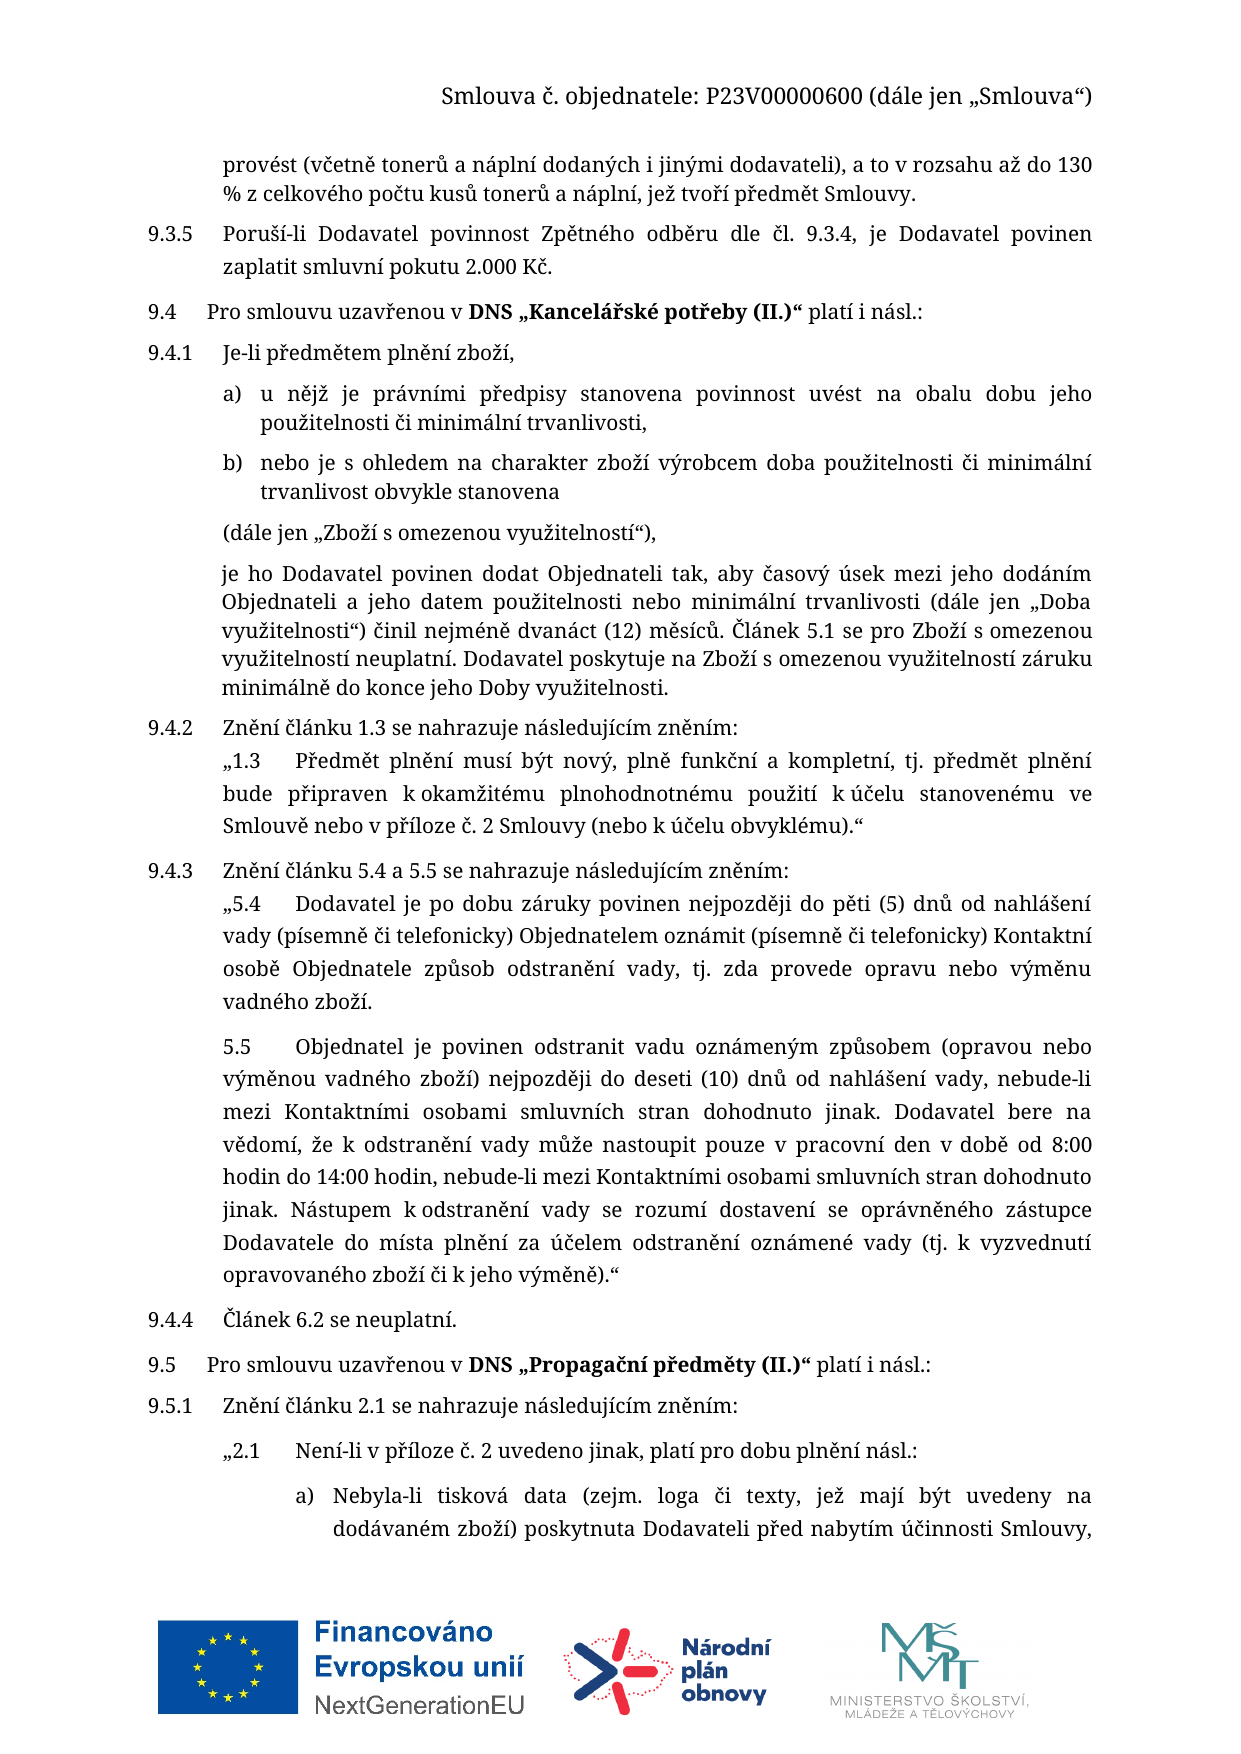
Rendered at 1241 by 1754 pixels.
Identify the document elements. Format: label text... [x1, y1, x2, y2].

text je ho Dodavatel povinen dodat Objednateli tak, aby časový úsek mezi jeho dodáním Objednateli a jeho datem použitelnosti nebo minimální trvanlivosti (dále jen „Doba využitelnosti“) činil nejméně dvanáct (12) měsíců. Článek 5.1 se pro Zboží s omezenou využitelností neuplatní. Dodavatel poskytuje na Zboží s omezenou využitelností záruku minimálně do konce jeho Doby využitelnosti. [221, 559, 1093, 701]
list nebo je s ohledem na charakter zboží výrobcem doba použitelnosti či minimální trvanlivost obvykle stanovena [223, 448, 1093, 505]
list Pro smlouvu uzavřenou v DNS „Propagační předměty (II.)“ platí i násl.: [148, 1350, 1093, 1379]
list Znění článku 1.3 se nahrazuje následujícím zněním: [148, 713, 1093, 742]
list „1.3 Předmět plnění musí být nový, plně funkční a kompletní, tj. předmět plnění bude připraven k okamžitému plnohodnotnému použití k účelu stanovenému ve Smlouvě nebo v příloze č. 2 Smlouvy (nebo k účelu obvyklému).“ [223, 746, 1093, 840]
list Poruší-li Dodavatel povinnost Zpětného odběru dle čl. 9.3.4, je Dodavatel povinen zaplatit smluvní pokutu 2.000 Kč. [148, 219, 1093, 281]
list Znění článku 2.1 se nahrazuje následujícím zněním: [148, 1391, 1093, 1420]
list „5.4 Dodavatel je po dobu záruky povinen nejpozději do pěti (5) dnů od nahlášení vady (písemně či telefonicky) Objednatelem oznámit (písemně či telefonicky) Kontaktní osobě Objednatele způsob odstranění vady, tj. zda provede opravu nebo výměnu vadného zboží. [223, 889, 1093, 1015]
list u nějž je právními předpisy stanovena povinnost uvést na obalu dobu jeho použitelnosti či minimální trvanlivosti, [223, 379, 1093, 436]
list „2.1 Není-li v příloze č. 2 uvedeno jinak, platí pro dobu plnění násl.: [223, 1436, 1093, 1465]
picture [820, 1616, 1039, 1726]
text (dále jen „Zboží s omezenou využitelností“), [223, 518, 1093, 546]
list Je-li předmětem plnění zboží, [148, 338, 1093, 367]
list 5.5 Objednatel je povinen odstranit vadu oznámeným způsobem (opravou nebo výměnou vadného zboží) nejpozději do deseti (10) dnů od nahlášení vady, nebude-li mezi Kontaktními osobami smluvních stran dohodnuto jinak. Dodavatel bere na vědomí, že k odstranění vady může nastoupit pouze v pracovní den v době od 8:00 hodin do 14:00 hodin, nebude-li mezi Kontaktními osobami smluvních stran dohodnuto jinak. Nástupem k odstranění vady se rozumí dostavení se oprávněného zástupce Dodavatele do místa plnění za účelem odstranění oznámené vady (tj. k vyzvednutí opravovaného zboží či k jeho výměně).“ [223, 1032, 1093, 1289]
picture [147, 1605, 789, 1726]
list Znění článku 5.4 a 5.5 se nahrazuje následujícím zněním: [148, 856, 1093, 885]
list Článek 6.2 se neuplatní. [148, 1305, 1093, 1334]
list Pro smlouvu uzavřenou v DNS „Kancelářské potřeby (II.)“ platí i násl.: [148, 297, 1093, 326]
